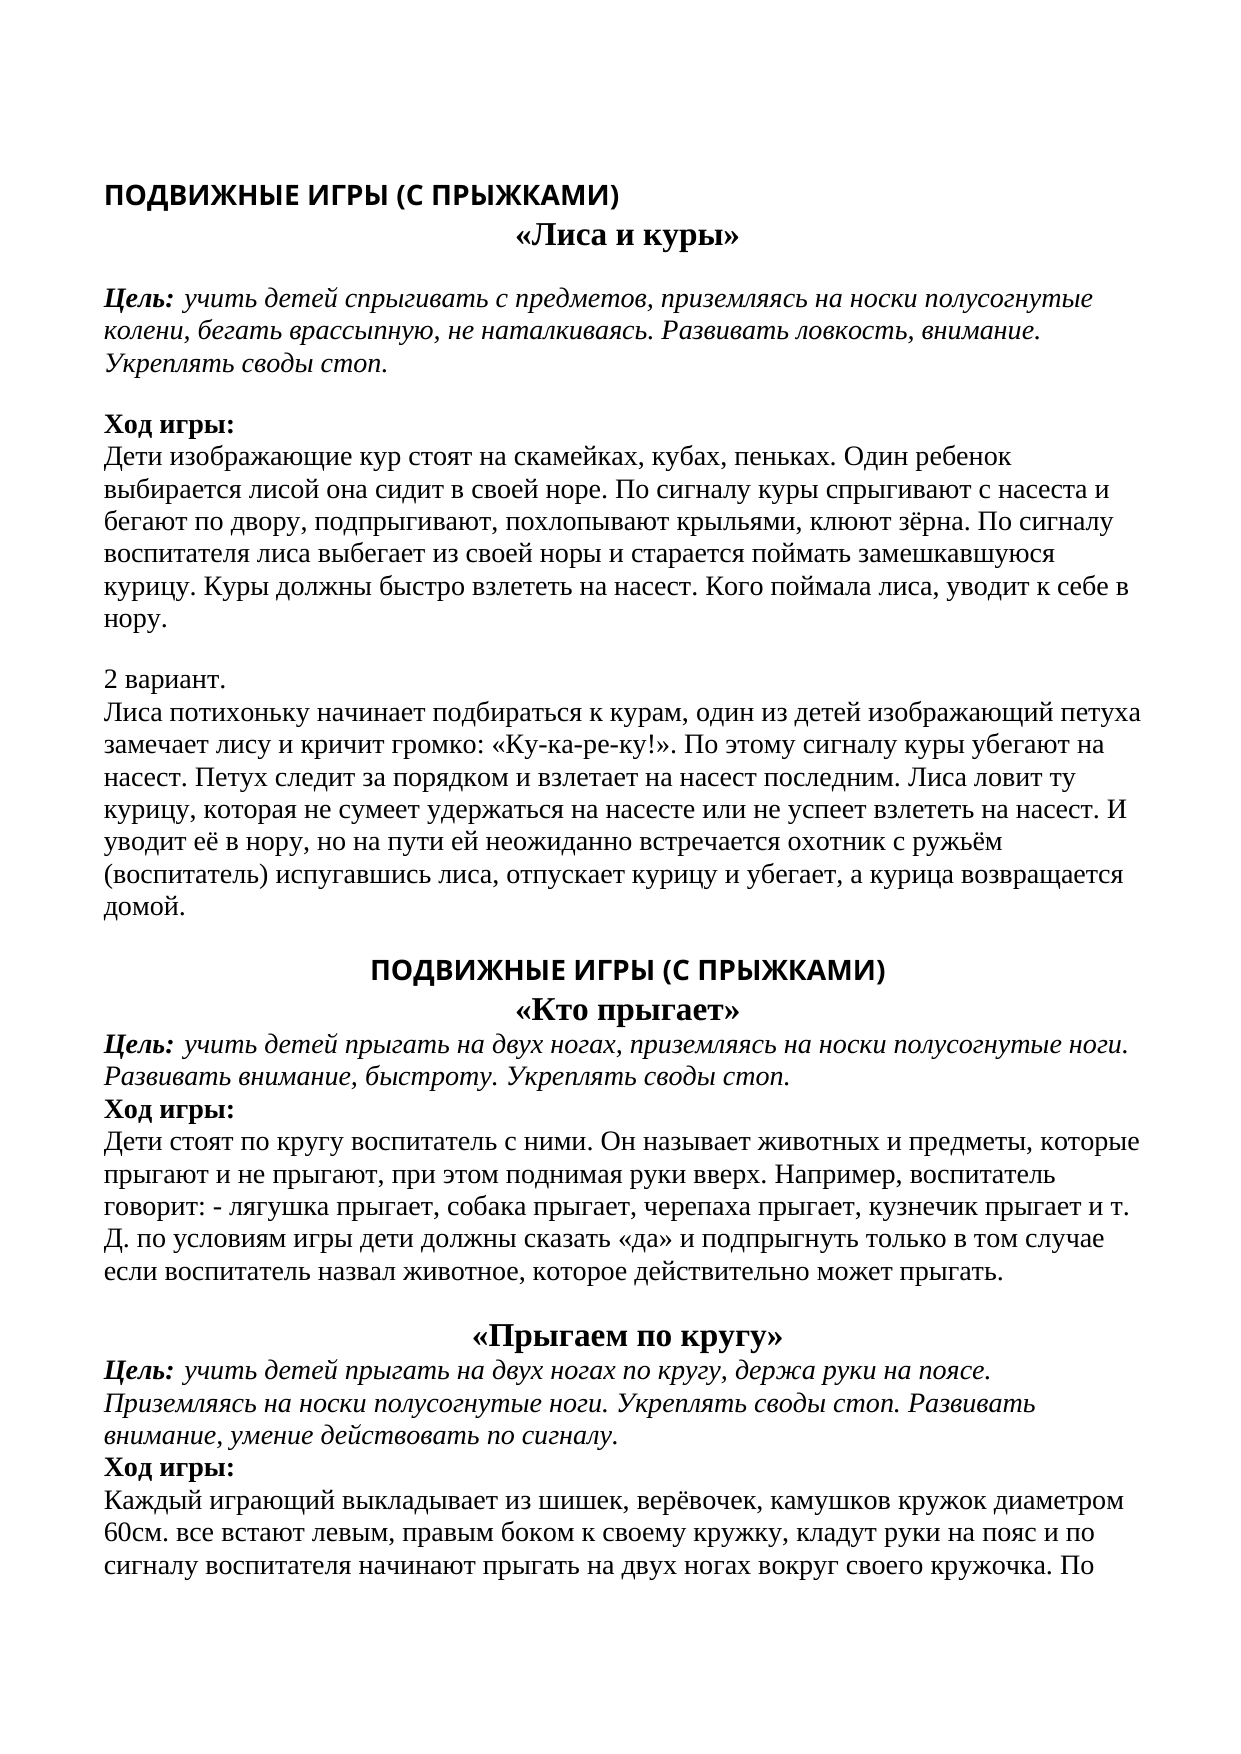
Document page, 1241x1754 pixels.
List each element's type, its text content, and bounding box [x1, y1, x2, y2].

text Цель: учить детей прыгать на двух ногах по кругу, держа руки на поясе. Приземляясь на носки полусогнутые ноги. Укреплять своды стоп. Развивать внимание, умение действовать по сигналу. [103, 1353, 1152, 1451]
text ПОДВИЖНЫЕ ИГРЫ (С ПРЫЖКАМИ) [103, 176, 1152, 214]
text 2 вариант. [103, 662, 1152, 695]
text «Кто прыгает» [103, 989, 1152, 1027]
text Лиса потихоньку начинает подбираться к курам, один из детей изображающий петуха замечает лису и кричит громко: «Ку-ка-ре-ку!». По этому сигналу куры убегают на насест. Петух следит за порядком и взлетает на насест последним. Лиса ловит ту курицу, которая не сумеет удержаться на насесте или не успеет взлететь на насест. И уводит её в нору, но на пути ей неожиданно встречается охотник с ружьём (воспитатель) испугавшись лиса, отпускает курицу и убегает, а курица возвращается домой. [103, 695, 1152, 922]
text Цель: учить детей спрыгивать с предметов, приземляясь на носки полусогнутые колени, бегать врассыпную, не наталкиваясь. Развивать ловкость, внимание. Укреплять своды стоп. [103, 281, 1152, 378]
text «Прыгаем по кругу» [103, 1315, 1152, 1353]
text Ход игры: [103, 1092, 1152, 1124]
text Ход игры: [103, 1451, 1152, 1483]
text «Лиса и куры» [103, 214, 1152, 252]
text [103, 1483, 1152, 1580]
text Дети стоят по кругу воспитатель с ними. Он называет животных и предметы, которые прыгают и не прыгают, при этом поднимая руки вверх. Например, воспитатель говорит: - лягушка прыгает, собака прыгает, черепаха прыгает, кузнечик прыгает и т. Д. по условиям игры дети должны сказать «да» и подпрыгнуть только в том случае если воспитатель назвал животное, которое действительно может прыгать. [103, 1124, 1152, 1286]
text Ход игры: [103, 407, 1152, 439]
text Цель: учить детей прыгать на двух ногах, приземляясь на носки полусогнутые ноги. Развивать внимание, быстроту. Укреплять своды стоп. [103, 1027, 1152, 1092]
text Дети изображающие кур стоят на скамейках, кубах, пеньках. Один ребенок выбирается лисой она сидит в своей норе. По сигналу куры спрыгивают с насеста и бегают по двору, подпрыгивают, похлопывают крыльями, клюют зёрна. По сигналу воспитателя лиса выбегает из своей норы и старается поймать замешкавшуюся курицу. Куры должны быстро взлететь на насест. Кого поймала лиса, уводит к себе в нору. [103, 439, 1152, 634]
text ПОДВИЖНЫЕ ИГРЫ (С ПРЫЖКАМИ) [103, 950, 1152, 989]
